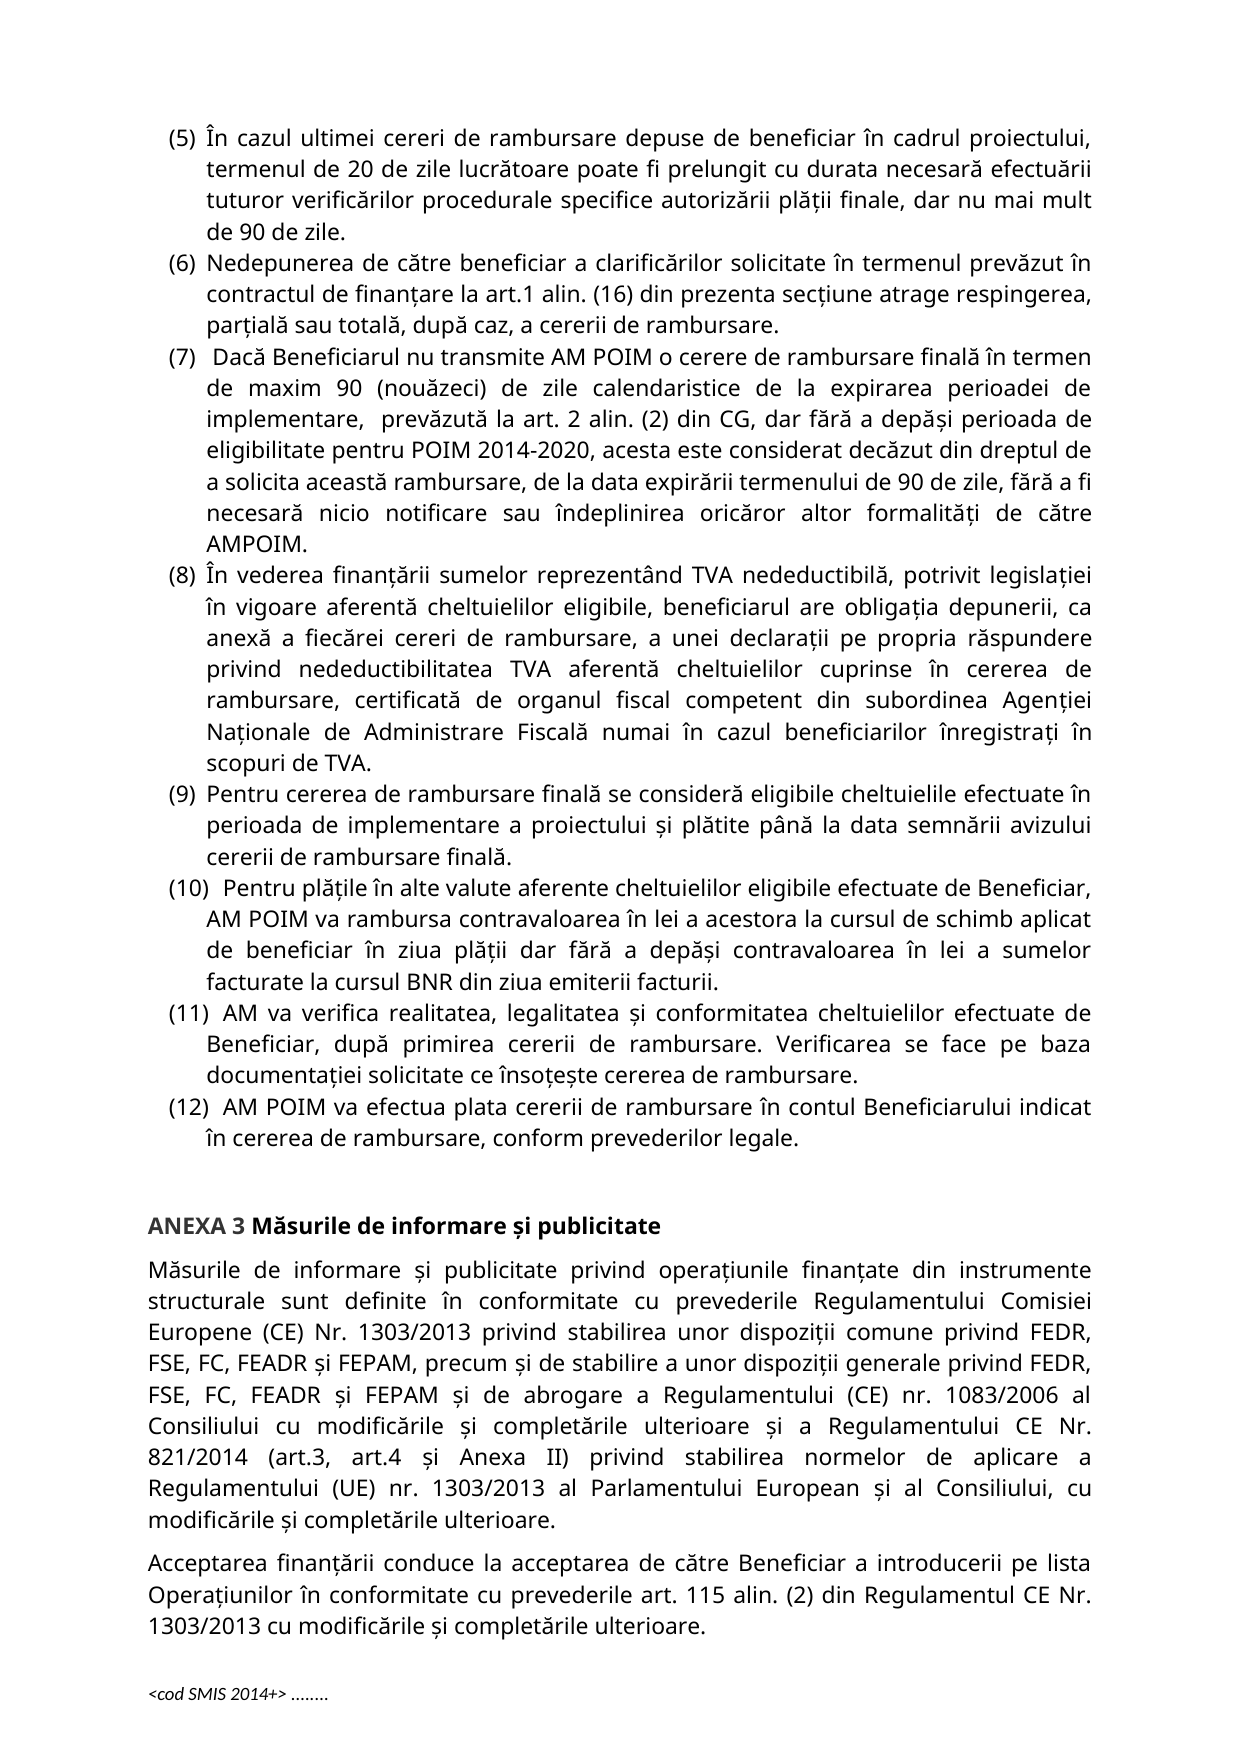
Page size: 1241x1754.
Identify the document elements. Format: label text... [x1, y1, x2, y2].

list În cazul ultimei cereri de rambursare depuse de beneficiar în cadrul proiectului, termenul de 20 de zile lucrătoare poate fi prelungit cu durata necesară efectuării tuturor verificărilor procedurale specifice autorizării plăţii finale, dar nu mai mult de 90 de zile. [169, 122, 1092, 247]
list AM POIM va efectua plata cererii de rambursare în contul Beneficiarului indicat în cererea de rambursare, conform prevederilor legale. [169, 1091, 1092, 1153]
text Acceptarea finanţării conduce la acceptarea de către Beneficiar a introducerii pe lista Operațiunilor în conformitate cu prevederile art. 115 alin. (2) din Regulamentul CE Nr. 1303/2013 cu modificările şi completările ulterioare. [148, 1547, 1092, 1641]
list AM va verifica realitatea, legalitatea şi conformitatea cheltuielilor efectuate de Beneficiar, după primirea cererii de rambursare. Verificarea se face pe baza documentaţiei solicitate ce însoţeşte cererea de rambursare. [169, 997, 1092, 1091]
text ANEXA 3 Măsurile de informare şi publicitate [148, 1210, 1092, 1241]
text Măsurile de informare şi publicitate privind operațiunile finanțate din instrumente structurale sunt definite în conformitate cu prevederile Regulamentului Comisiei Europene (CE) Nr. 1303/2013 privind stabilirea unor dispoziții comune privind FEDR, FSE, FC, FEADR și FEPAM, precum și de stabilire a unor dispoziții generale privind FEDR, FSE, FC, FEADR și FEPAM și de abrogare a Regulamentului (CE) nr. 1083/2006 al Consiliului cu modificările şi completările ulterioare şi a Regulamentului CE Nr. 821/2014 (art.3, art.4 și Anexa II) privind stabilirea normelor de aplicare a Regulamentului (UE) nr. 1303/2013 al Parlamentului European și al Consiliului, cu modificările şi completările ulterioare. [148, 1254, 1092, 1535]
list În vederea finanțării sumelor reprezentând TVA nedeductibilă, potrivit legislaţiei în vigoare aferentă cheltuielilor eligibile, beneficiarul are obligaţia depunerii, ca anexă a fiecărei cereri de rambursare, a unei declaraţii pe propria răspundere privind nedeductibilitatea TVA aferentă cheltuielilor cuprinse în cererea de rambursare, certificată de organul fiscal competent din subordinea Agenţiei Naţionale de Administrare Fiscală numai în cazul beneficiarilor înregistraţi în scopuri de TVA. [169, 559, 1092, 778]
list Pentru plăţile în alte valute aferente cheltuielilor eligibile efectuate de Beneficiar, AM POIM va rambursa contravaloarea în lei a acestora la cursul de schimb aplicat de beneficiar în ziua plăţii dar fără a depăşi contravaloarea în lei a sumelor facturate la cursul BNR din ziua emiterii facturii. [169, 872, 1092, 997]
list Dacă Beneficiarul nu transmite AM POIM o cerere de rambursare finală în termen de maxim 90 (nouăzeci) de zile calendaristice de la expirarea perioadei de implementare, prevăzută la art. 2 alin. (2) din CG, dar fără a depăși perioada de eligibilitate pentru POIM 2014-2020, acesta este considerat decăzut din dreptul de a solicita această rambursare, de la data expirării termenului de 90 de zile, fără a fi necesară nicio notificare sau îndeplinirea oricăror altor formalităţi de către AMPOIM. [169, 341, 1092, 559]
list Pentru cererea de rambursare finală se consideră eligibile cheltuielile efectuate în perioada de implementare a proiectului şi plătite până la data semnării avizului cererii de rambursare finală. [169, 778, 1092, 872]
list Nedepunerea de către beneficiar a clarificărilor solicitate în termenul prevăzut în contractul de finanţare la art.1 alin. (16) din prezenta secţiune atrage respingerea, parţială sau totală, după caz, a cererii de rambursare. [169, 247, 1092, 341]
